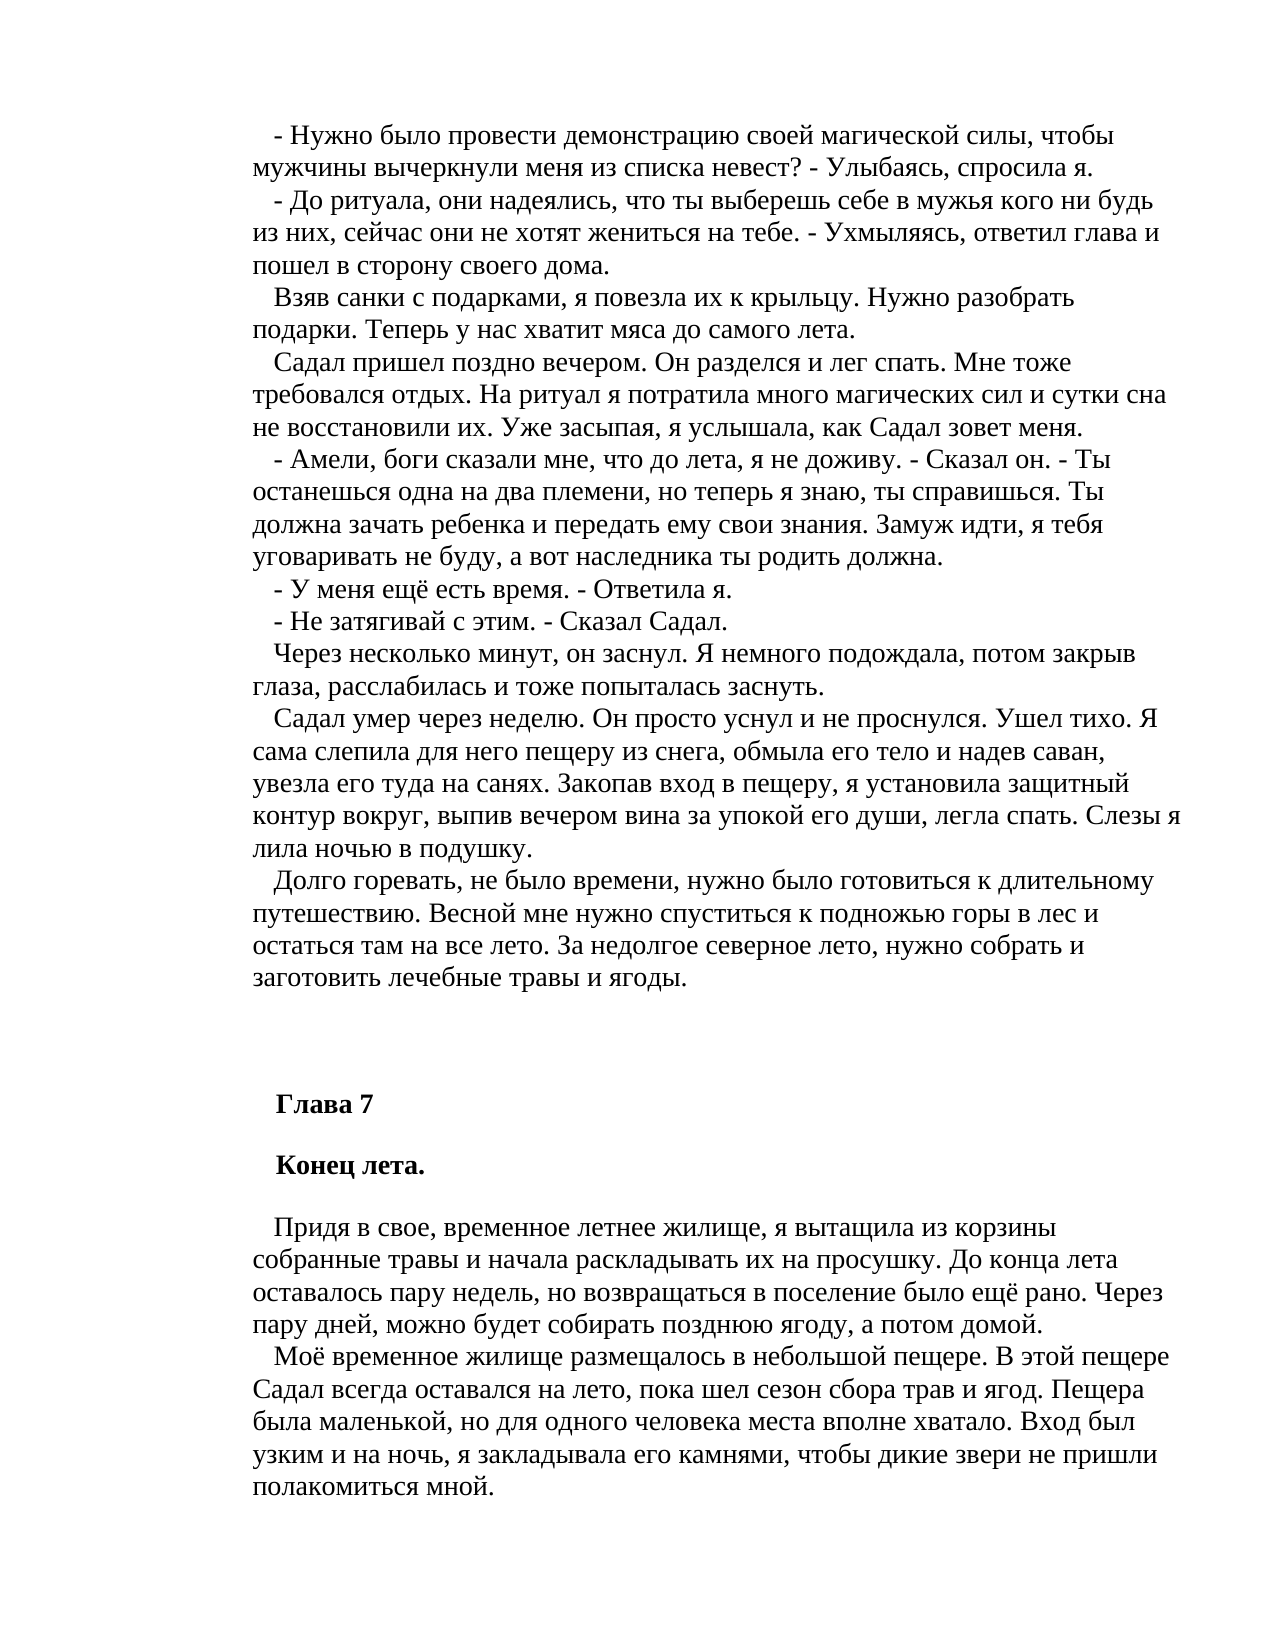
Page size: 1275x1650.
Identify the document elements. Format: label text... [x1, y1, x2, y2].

text Садал умер через неделю. Он просто уснул и не проснулся. Ушел тихо. Я сама слепила для него пещеру из снега, обмыла его тело и надев саван, увезла его туда на санях. Закопав вход в пещеру, я установила защитный контур вокруг, выпив вечером вина за упокой его души, легла спать. Слезы я лила ночью в подушку. [252, 701, 1186, 863]
text - Нужно было провести демонстрацию своей магической силы, чтобы мужчины вычеркнули меня из списка невест? - Улыбаясь, спросила я. [252, 118, 1186, 183]
text - У меня ещё есть время. - Ответила я. [252, 572, 1186, 604]
text Придя в свое, временное летнее жилище, я вытащила из корзины собранные травы и начала раскладывать их на просушку. До конца лета оставалось пару недель, но возвращаться в поселение было ещё рано. Через пару дней, можно будет собирать позднюю ягоду, а потом домой. [252, 1210, 1186, 1339]
text - Амели, боги сказали мне, что до лета, я не доживу. - Сказал он. - Ты останешься одна на два племени, но теперь я знаю, ты справишься. Ты должна зачать ребенка и передать ему свои знания. Замуж идти, я тебя уговаривать не буду, а вот наследника ты родить должна. [252, 442, 1186, 572]
text Взяв санки с подарками, я повезла их к крыльцу. Нужно разобрать подарки. Теперь у нас хватит мяса до самого лета. [252, 280, 1186, 345]
text Долго горевать, не было времени, нужно было готовиться к длительному путешествию. Весной мне нужно спуститься к подножью горы в лес и остаться там на все лето. За недолгое северное лето, нужно собрать и заготовить лечебные травы и ягоды. [252, 863, 1186, 993]
text Через несколько минут, он заснул. Я немного подождала, потом закрыв глаза, расслабилась и тоже попыталась заснуть. [252, 636, 1186, 701]
subtitle Глава 7 [177, 1087, 1186, 1119]
text - Не затягивай с этим. - Сказал Садал. [252, 604, 1186, 636]
text Моё временное жилище размещалось в небольшой пещере. В этой пещере Садал всегда оставался на лето, пока шел сезон сбора трав и ягод. Пещера была маленькой, но для одного человека места вполне хватало. Вход был узким и на ночь, я закладывала его камнями, чтобы дикие звери не пришли полакомиться мной. [252, 1339, 1186, 1501]
text - До ритуала, они надеялись, что ты выберешь себе в мужья кого ни будь из них, сейчас они не хотят жениться на тебе. - Ухмыляясь, ответил глава и пошел в сторону своего дома. [252, 183, 1186, 280]
text Садал пришел поздно вечером. Он разделся и лег спать. Мне тоже требовался отдых. На ритуал я потратила много магических сил и сутки сна не восстановили их. Уже засыпая, я услышала, как Садал зовет меня. [252, 345, 1186, 442]
subtitle Конец лета. [177, 1148, 1186, 1181]
